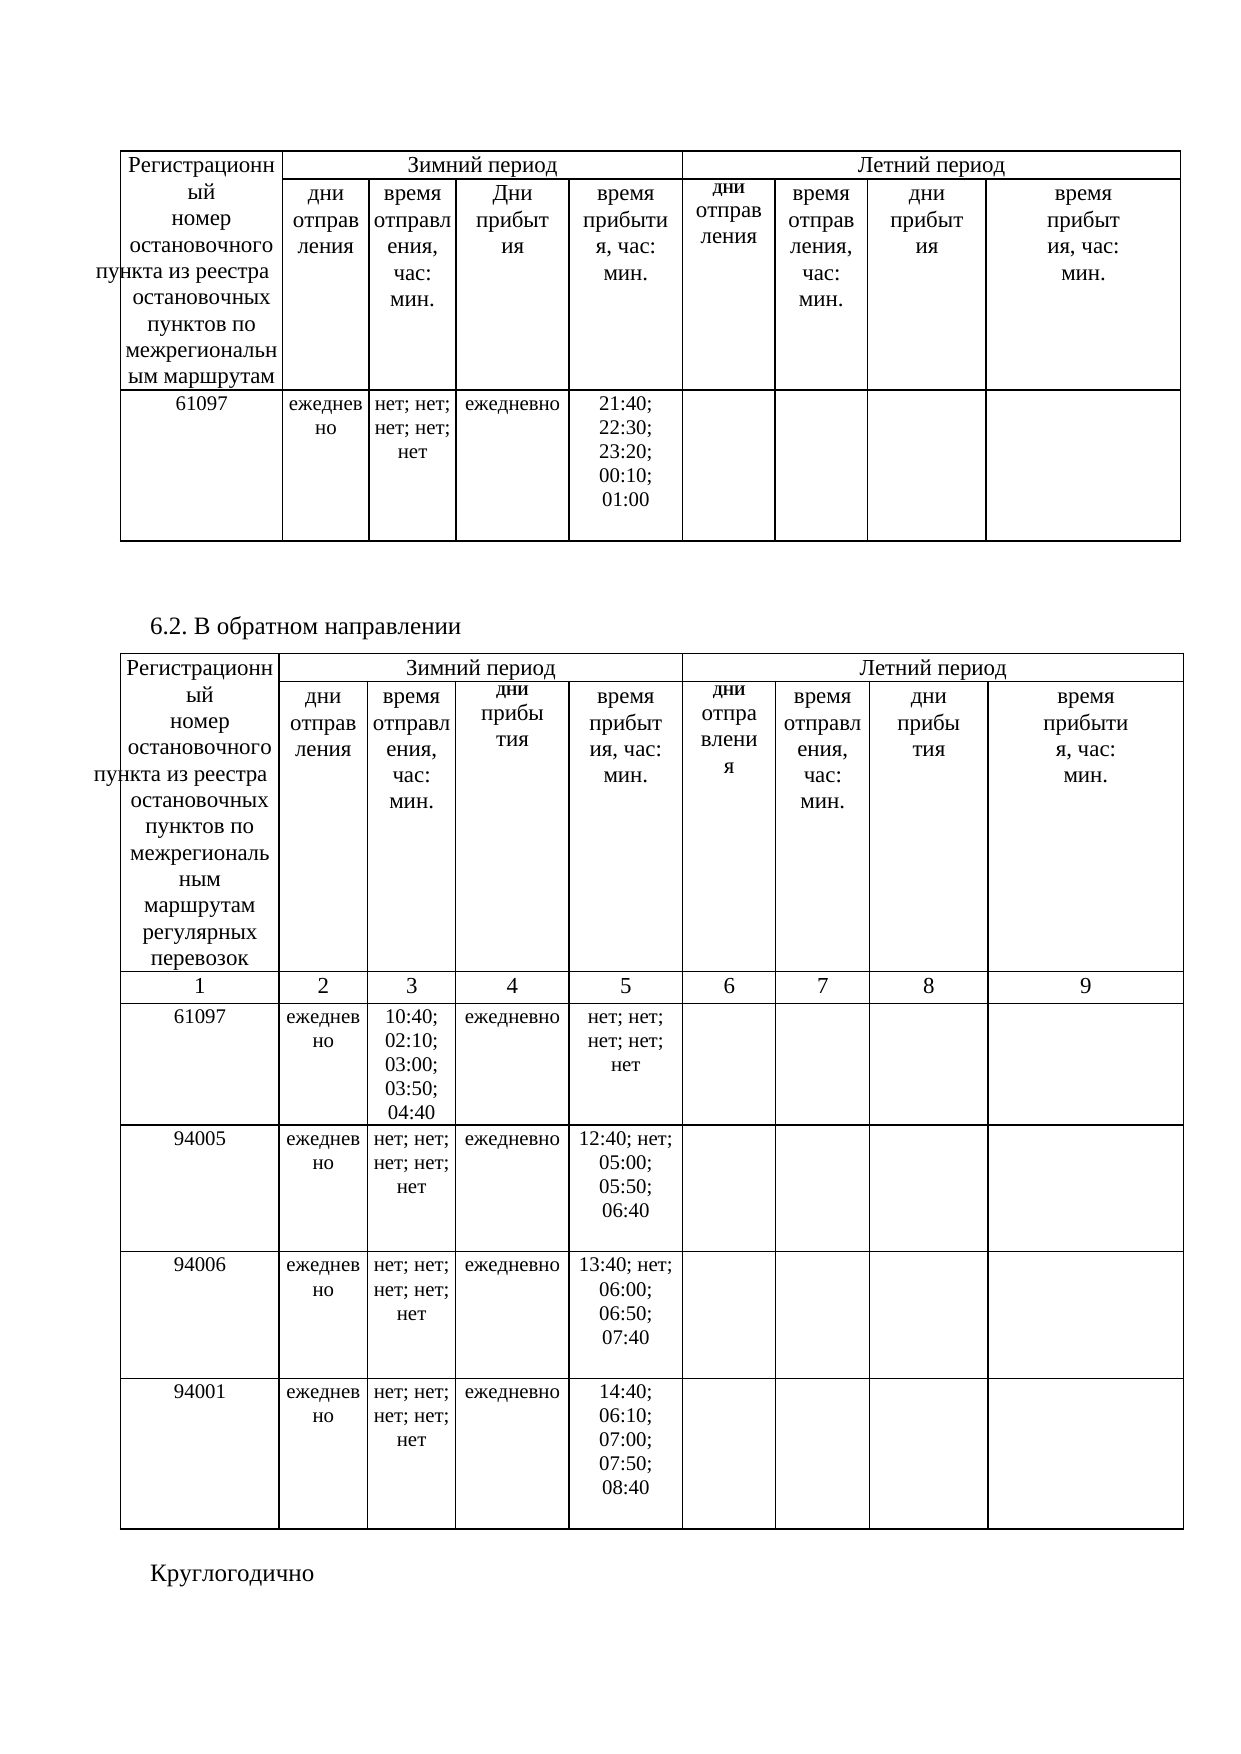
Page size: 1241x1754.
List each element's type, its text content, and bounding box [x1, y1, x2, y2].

table_cell [683, 1126, 775, 1251]
table_cell [683, 391, 774, 540]
table_header Зимний период [283, 152, 682, 178]
table_cell [776, 1252, 869, 1377]
table_cell ДНИ отпра влени я [683, 682, 775, 971]
table_cell ежедневно [280, 1004, 367, 1124]
table_header Летний период [683, 654, 1183, 681]
text Круглогодично [150, 1558, 1090, 1587]
table_cell дни прибы тия [870, 682, 987, 971]
table_cell ДНИ отправ ления [683, 180, 774, 389]
table_cell [870, 1004, 987, 1124]
table_cell [776, 391, 867, 540]
table_cell время отправл ения, час: мин. [776, 682, 869, 971]
table_cell время прибыти я, час: мин. [989, 682, 1183, 971]
table_cell 8 [870, 972, 987, 1002]
table_cell 13:40; нет; 06:00; 06:50; 07:40 [570, 1252, 682, 1377]
table_cell [870, 1252, 987, 1377]
table_cell ДНИ прибы тия [456, 682, 568, 971]
table_cell [683, 1252, 775, 1377]
table_cell ежедневно [280, 1126, 367, 1251]
table_cell ежедневно [456, 1126, 568, 1251]
table_cell ежедневно [457, 391, 568, 540]
table_cell 61097 [121, 1004, 278, 1124]
table_cell [989, 1126, 1183, 1251]
table_cell 6 [683, 972, 775, 1002]
table_header Зимний период [280, 654, 682, 681]
table_cell [989, 1004, 1183, 1124]
table_cell 2 [280, 972, 367, 1002]
text 6.2. В обратном направлении [150, 611, 1090, 640]
table_cell 12:40; нет; 05:00; 05:50; 06:40 [570, 1126, 682, 1251]
table_cell [683, 1004, 775, 1124]
table_cell ежедневно [280, 1252, 367, 1377]
table_cell дни отправ ления [283, 180, 368, 389]
table_cell 94001 [121, 1379, 278, 1528]
table_header Летний период [683, 152, 1180, 178]
table_cell [989, 1252, 1183, 1377]
table_cell нет; нет; нет; нет; нет [370, 391, 455, 540]
table_cell время прибыт ия, час: мин. [570, 682, 682, 971]
table_cell дни прибыт ия [868, 180, 985, 389]
table_cell время отправ ления, час: мин. [776, 180, 867, 389]
table_cell [870, 1126, 987, 1251]
table_cell 5 [570, 972, 682, 1002]
table_cell время прибыт ия, час: мин. [987, 180, 1180, 389]
table_cell 14:40; 06:10; 07:00; 07:50; 08:40 [570, 1379, 682, 1528]
table_cell 94006 [121, 1252, 278, 1377]
table_cell время отправл ения, час: мин. [368, 682, 455, 971]
table_cell 1 [121, 972, 278, 1002]
table_cell время отправл ения, час: мин. [370, 180, 455, 389]
table_cell [776, 1004, 869, 1124]
table_cell нет; нет; нет; нет; нет [368, 1126, 455, 1251]
table_cell 7 [776, 972, 869, 1002]
table_header Регистрационный номер остановочного пункта из реестра остановочных пунктов по межрегиональным маршрутам регулярных перевозок [121, 152, 282, 389]
table_cell 10:40; 02:10; 03:00; 03:50; 04:40 [368, 1004, 455, 1124]
table_cell ежедневно [280, 1379, 367, 1528]
table_cell [683, 1379, 775, 1528]
table_cell ежедневно [283, 391, 368, 540]
table_cell 4 [456, 972, 568, 1002]
table_cell ежедневно [456, 1004, 568, 1124]
table_cell время прибыти я, час: мин. [570, 180, 682, 389]
table_cell нет; нет; нет; нет; нет [570, 1004, 682, 1124]
table_cell Дни прибыт ия [457, 180, 568, 389]
table_cell [868, 391, 985, 540]
table_cell ежедневно [456, 1252, 568, 1377]
table_cell 9 [989, 972, 1183, 1002]
table_cell дни отправ ления [280, 682, 367, 971]
table_cell 3 [368, 972, 455, 1002]
table_cell нет; нет; нет; нет; нет [368, 1379, 455, 1528]
table_cell [870, 1379, 987, 1528]
table_cell [989, 1379, 1183, 1528]
table_cell 61097 [121, 391, 282, 540]
table_cell ежедневно [456, 1379, 568, 1528]
table_cell [776, 1379, 869, 1528]
table_header Регистрационный номер остановочного пункта из реестра остановочных пунктов по межрегиональным маршрутам регулярных перевозок [121, 654, 278, 971]
table_cell нет; нет; нет; нет; нет [368, 1252, 455, 1377]
table_cell [776, 1126, 869, 1251]
table_cell [987, 391, 1180, 540]
table_cell 21:40; 22:30; 23:20; 00:10; 01:00 [570, 391, 682, 540]
table_cell 94005 [121, 1126, 278, 1251]
